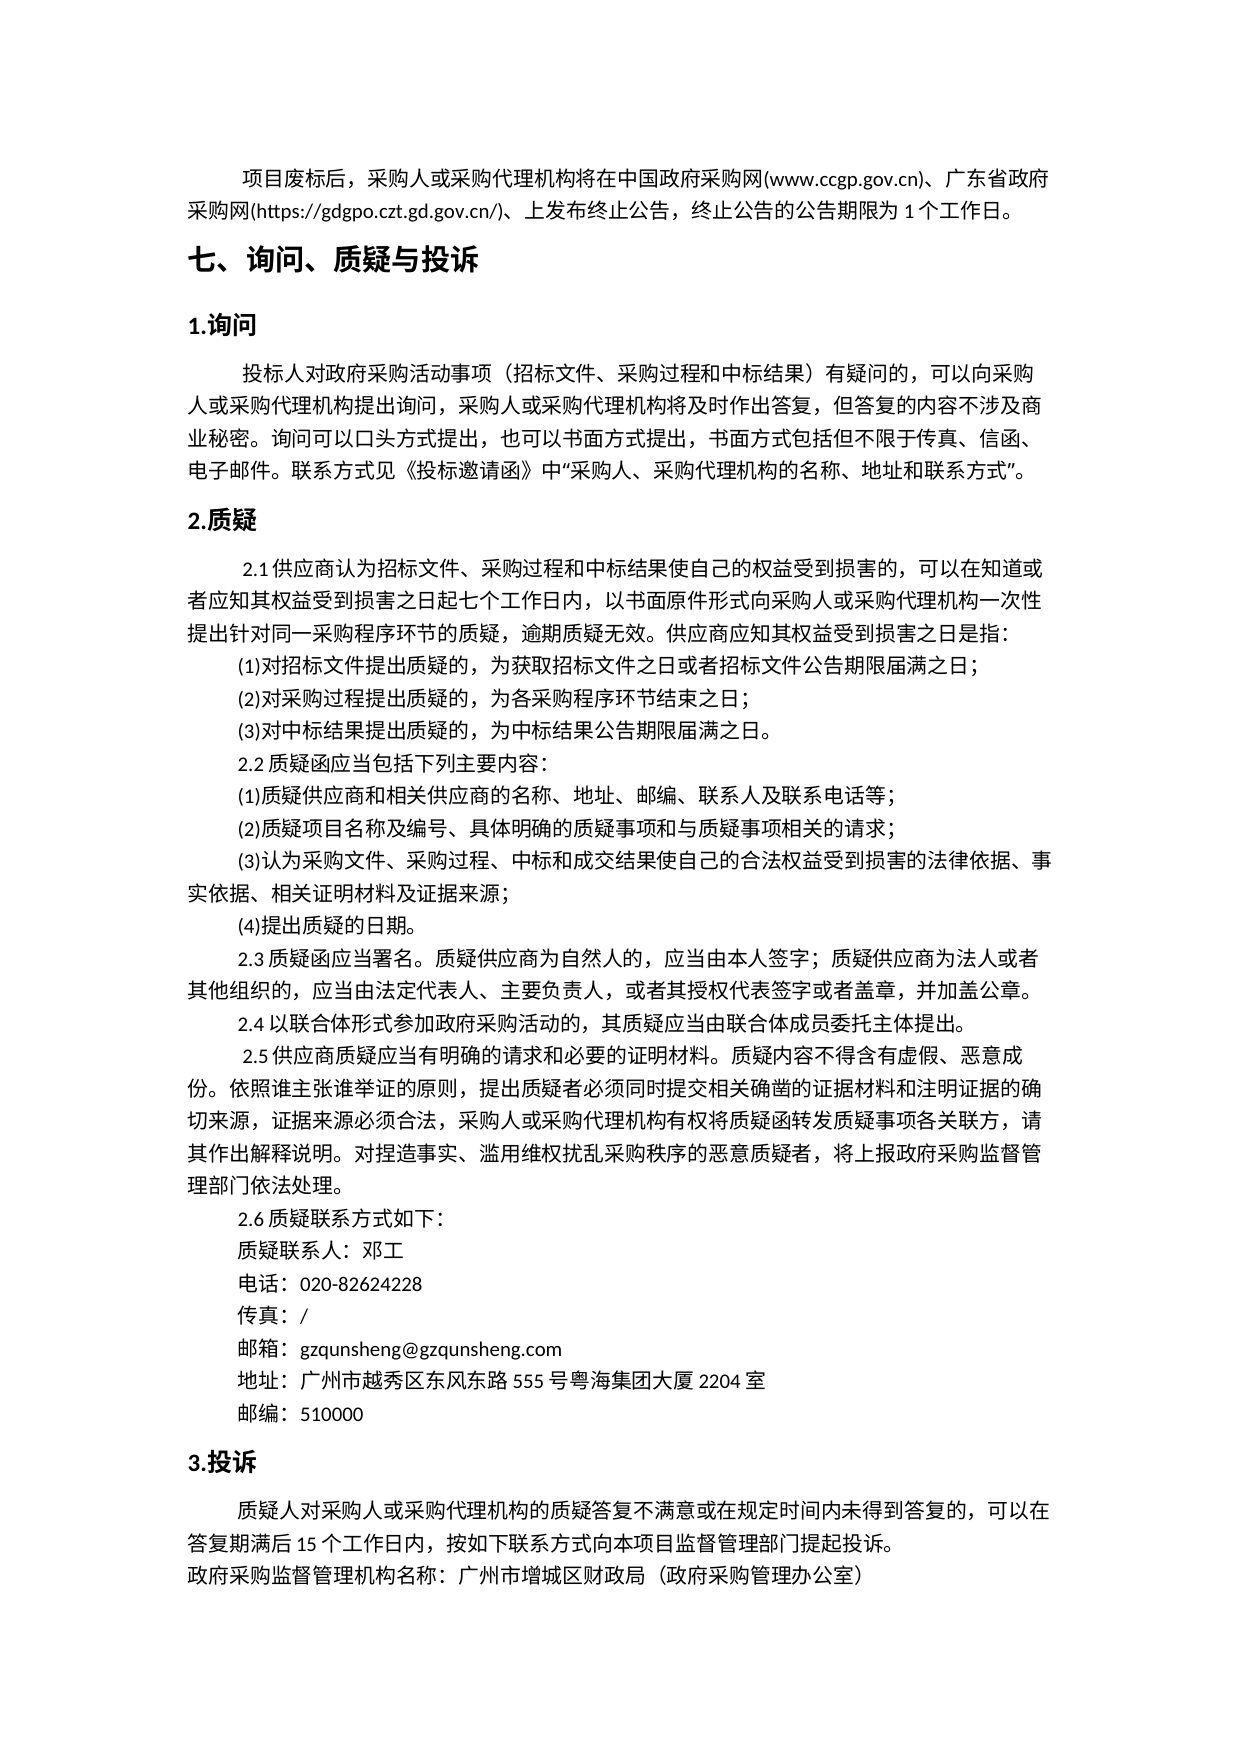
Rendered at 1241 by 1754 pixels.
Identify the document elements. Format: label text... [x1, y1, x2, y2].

text 2.质疑 [187, 487, 1053, 552]
text (2)对采购过程提出质疑的，为各采购程序环节结束之日； [187, 682, 1053, 714]
text (4)提出质疑的日期。 [187, 909, 1053, 942]
text (2)质疑项目名称及编号、具体明确的质疑事项和与质疑事项相关的请求； [187, 812, 1053, 844]
text 2.1供应商认为招标文件、采购过程和中标结果使自己的权益受到损害的，可以在知道或者应知其权益受到损害之日起七个工作日内，以书面原件形式向采购人或采购代理机构一次性提出针对同一采购程序环节的质疑，逾期质疑无效。供应商应知其权益受到损害之日是指： [187, 552, 1053, 649]
text 2.2质疑函应当包括下列主要内容： [187, 747, 1053, 779]
text 邮编：510000 [187, 1397, 1053, 1429]
text 项目废标后，采购人或采购代理机构将在中国政府采购网(www.ccgp.gov.cn)、广东省政府采购网(https://gdgpo.czt.gd.gov.cn/)、上发布终止公告，终止公告的公告期限为1个工作日。 [187, 162, 1053, 227]
text 质疑人对采购人或采购代理机构的质疑答复不满意或在规定时间内未得到答复的，可以在答复期满后15个工作日内，按如下联系方式向本项目监督管理部门提起投诉。 [187, 1494, 1053, 1559]
text 质疑联系人：邓工 [187, 1234, 1053, 1267]
text 2.3 质疑函应当署名。质疑供应商为自然人的，应当由本人签字；质疑供应商为法人或者其他组织的，应当由法定代表人、主要负责人，或者其授权代表签字或者盖章，并加盖公章。 [187, 942, 1053, 1007]
text 2.6质疑联系方式如下： [187, 1202, 1053, 1234]
text 邮箱：gzqunsheng@gzqunsheng.com [187, 1332, 1053, 1364]
text (1)对招标文件提出质疑的，为获取招标文件之日或者招标文件公告期限届满之日； [187, 649, 1053, 682]
text 七、询问、质疑与投诉 [187, 227, 1053, 292]
text 1.询问 [187, 292, 1053, 357]
text 投标人对政府采购活动事项（招标文件、采购过程和中标结果）有疑问的，可以向采购人或采购代理机构提出询问，采购人或采购代理机构将及时作出答复，但答复的内容不涉及商业秘密。询问可以口头方式提出，也可以书面方式提出，书面方式包括但不限于传真、信函、电子邮件。联系方式见《投标邀请函》中“采购人、采购代理机构的名称、地址和联系方式”。 [187, 357, 1053, 487]
text (3)对中标结果提出质疑的，为中标结果公告期限届满之日。 [187, 714, 1053, 747]
text 2.4以联合体形式参加政府采购活动的，其质疑应当由联合体成员委托主体提出。 [187, 1007, 1053, 1039]
text 传真：/ [187, 1299, 1053, 1332]
text 政府采购监督管理机构名称：广州市增城区财政局（政府采购管理办公室） [187, 1559, 1053, 1592]
text 地址：广州市越秀区东风东路555号粤海集团大厦2204室 [187, 1364, 1053, 1397]
text 电话：020-82624228 [187, 1267, 1053, 1299]
text 2.5供应商质疑应当有明确的请求和必要的证明材料。质疑内容不得含有虚假、恶意成份。依照谁主张谁举证的原则，提出质疑者必须同时提交相关确凿的证据材料和注明证据的确切来源，证据来源必须合法，采购人或采购代理机构有权将质疑函转发质疑事项各关联方，请其作出解释说明。对捏造事实、滥用维权扰乱采购秩序的恶意质疑者，将上报政府采购监督管理部门依法处理。 [187, 1039, 1053, 1202]
text (1)质疑供应商和相关供应商的名称、地址、邮编、联系人及联系电话等； [187, 779, 1053, 812]
text (3)认为采购文件、采购过程、中标和成交结果使自己的合法权益受到损害的法律依据、事实依据、相关证明材料及证据来源； [187, 844, 1053, 909]
text 3.投诉 [187, 1429, 1053, 1494]
